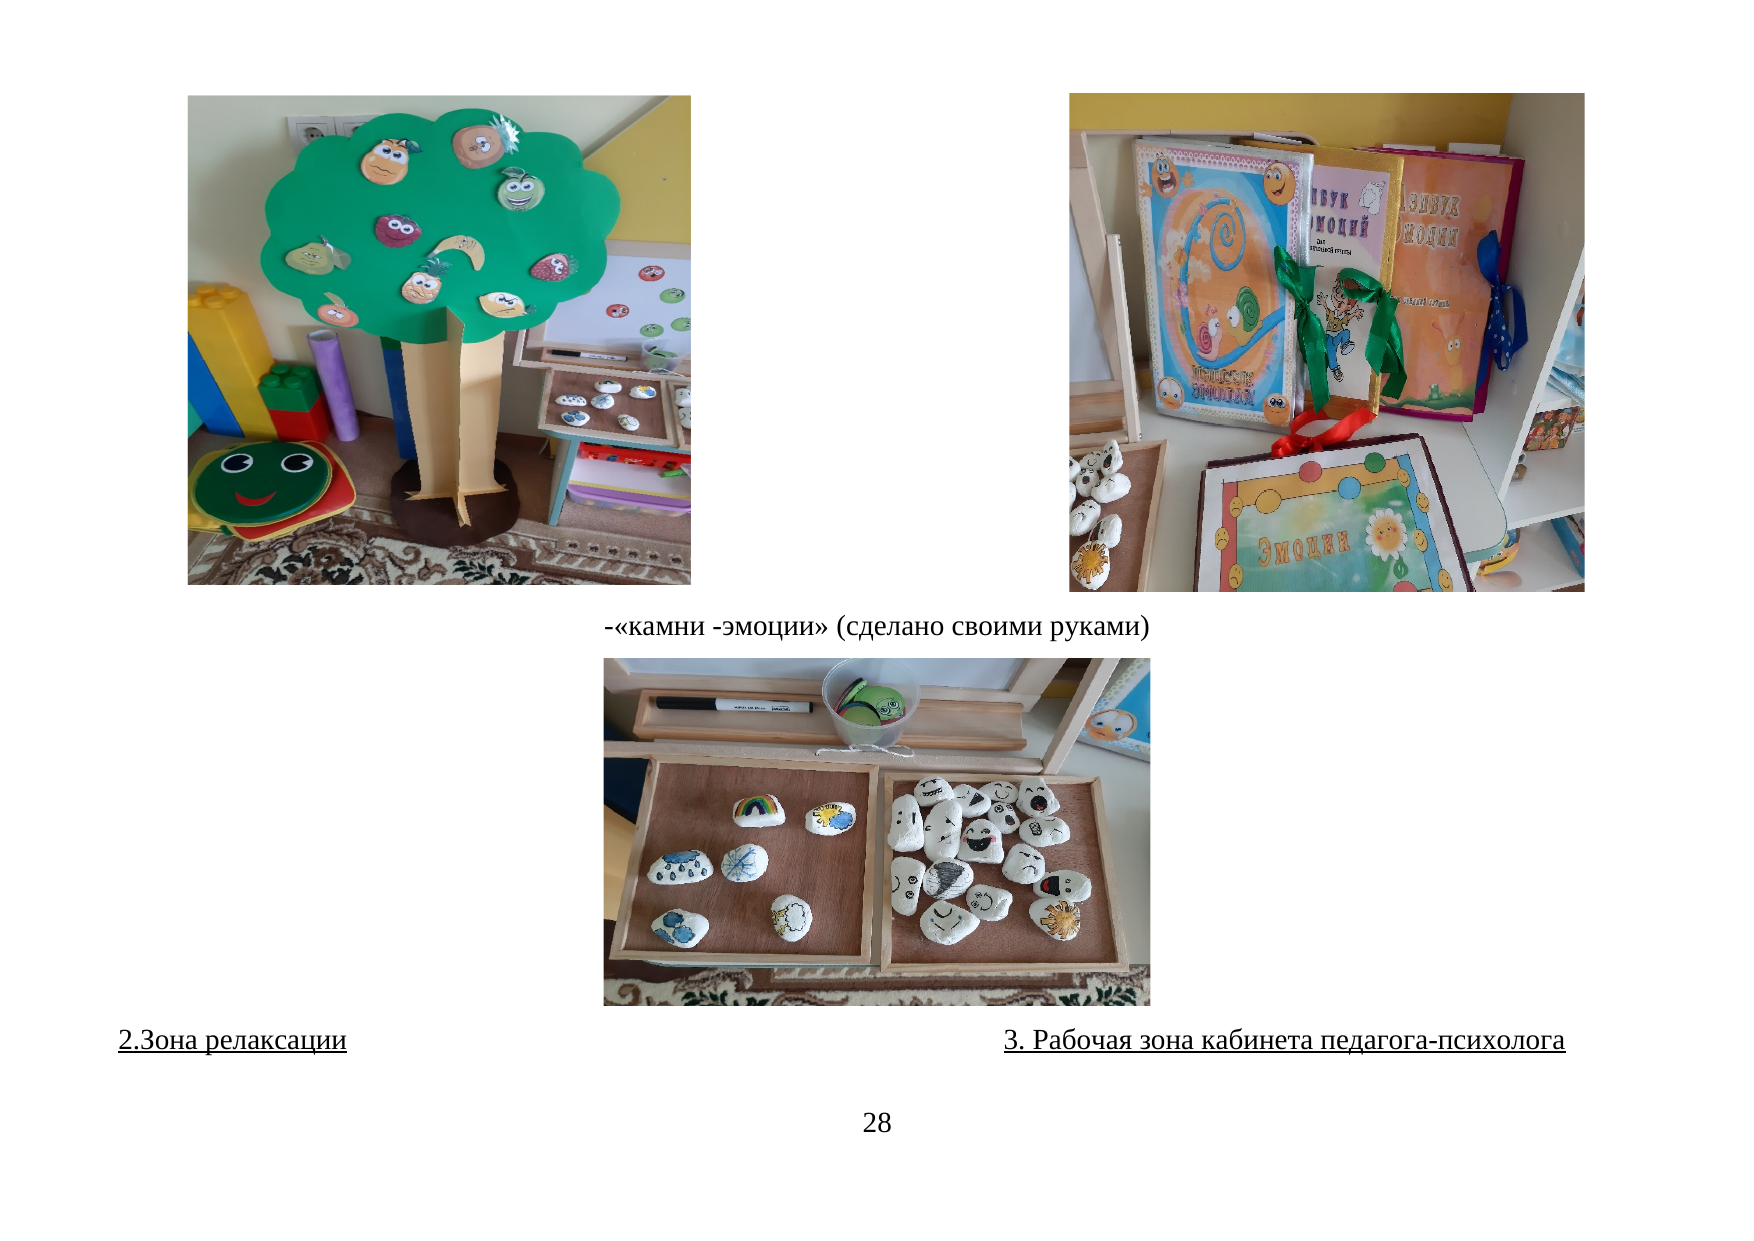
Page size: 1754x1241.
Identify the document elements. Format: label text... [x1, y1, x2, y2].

picture [603, 658, 1151, 1006]
text -«камни -эмоции» (сделано своими руками) [118, 608, 1636, 642]
text 2.Зона релаксации 3. Рабочая зона кабинета педагога-психолога [118, 1022, 1636, 1055]
picture [188, 96, 690, 584]
picture [1069, 93, 1585, 592]
